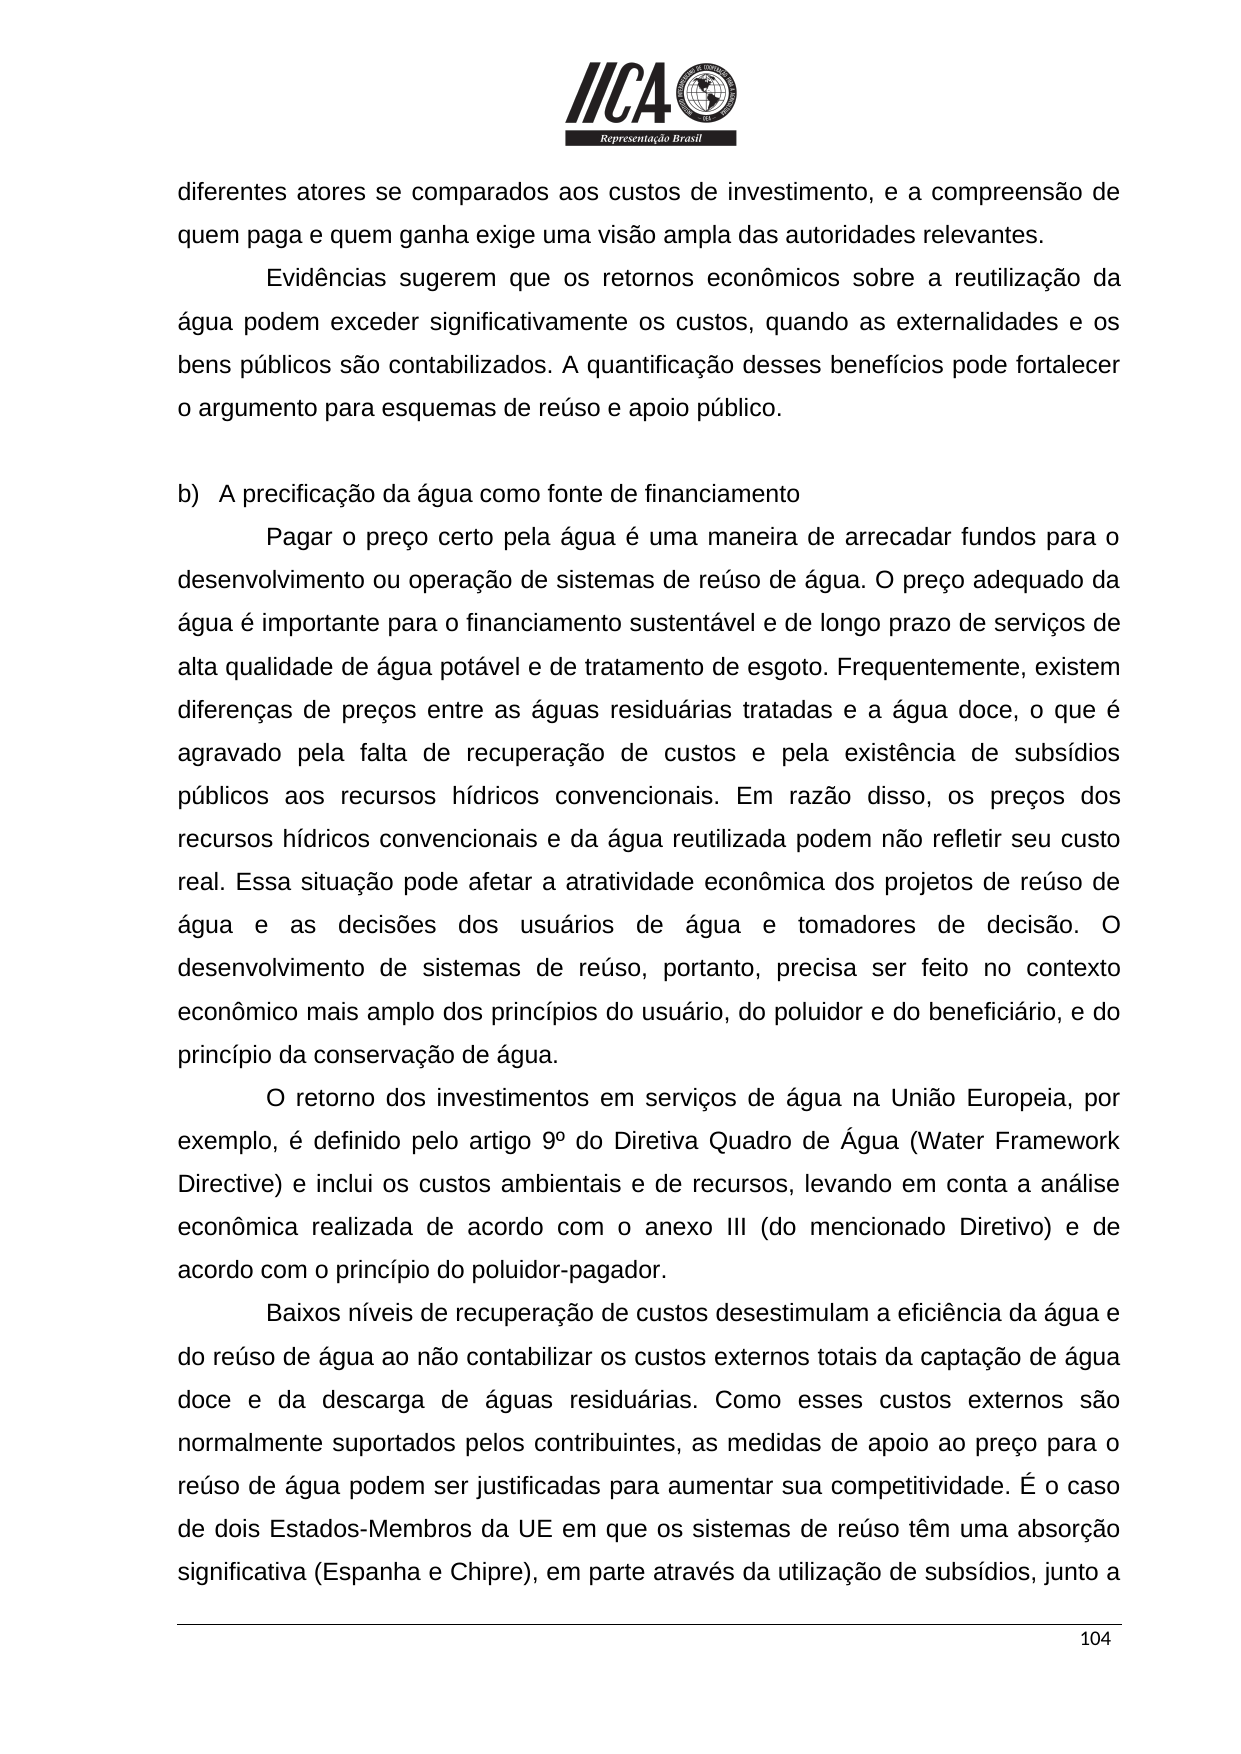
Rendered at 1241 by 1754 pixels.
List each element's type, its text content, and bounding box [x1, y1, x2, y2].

text O retorno dos investimentos em serviços de água na União Europeia, por exemplo, é definido pelo artigo 9º do Diretiva Quadro de Água (Water Framework Directive) e inclui os custos ambientais e de recursos, levando em conta a análise econômica realizada de acordo com o anexo III (do mencionado Diretivo) e de acordo com o princípio do poluidor-pagador. [177, 1083, 1122, 1284]
text Pagar o preço certo pela água é uma maneira de arrecadar fundos para o desenvolvimento ou operação de sistemas de reúso de água. O preço adequado da água é importante para o financiamento sustentável e de longo prazo de serviços de alta qualidade de água potável e de tratamento de esgoto. Frequentemente, existem diferenças de preços entre as águas residuárias tratadas e a água doce, o que é agravado pela falta de recuperação de custos e pela existência de subsídios públicos aos recursos hídricos convencionais. Em razão disso, os preços dos recursos hídricos convencionais e da água reutilizada podem não refletir seu custo real. Essa situação pode afetar a atratividade econômica dos projetos de reúso de água e as decisões dos usuários de água e tomadores de decisão. O desenvolvimento de sistemas de reúso, portanto, precisa ser feito no contexto econômico mais amplo dos princípios do usuário, do poluidor e do beneficiário, e do princípio da conservação de água. [177, 522, 1122, 1068]
text Evidências sugerem que os retornos econômicos sobre a reutilização da água podem exceder significativamente os custos, quando as externalidades e os bens públicos são contabilizados. A quantificação desses benefícios pode fortalecer o argumento para esquemas de reúso e apoio público. [177, 263, 1122, 422]
picture [560, 58, 740, 148]
list A precificação da água como fonte de financiamento [177, 479, 1122, 508]
